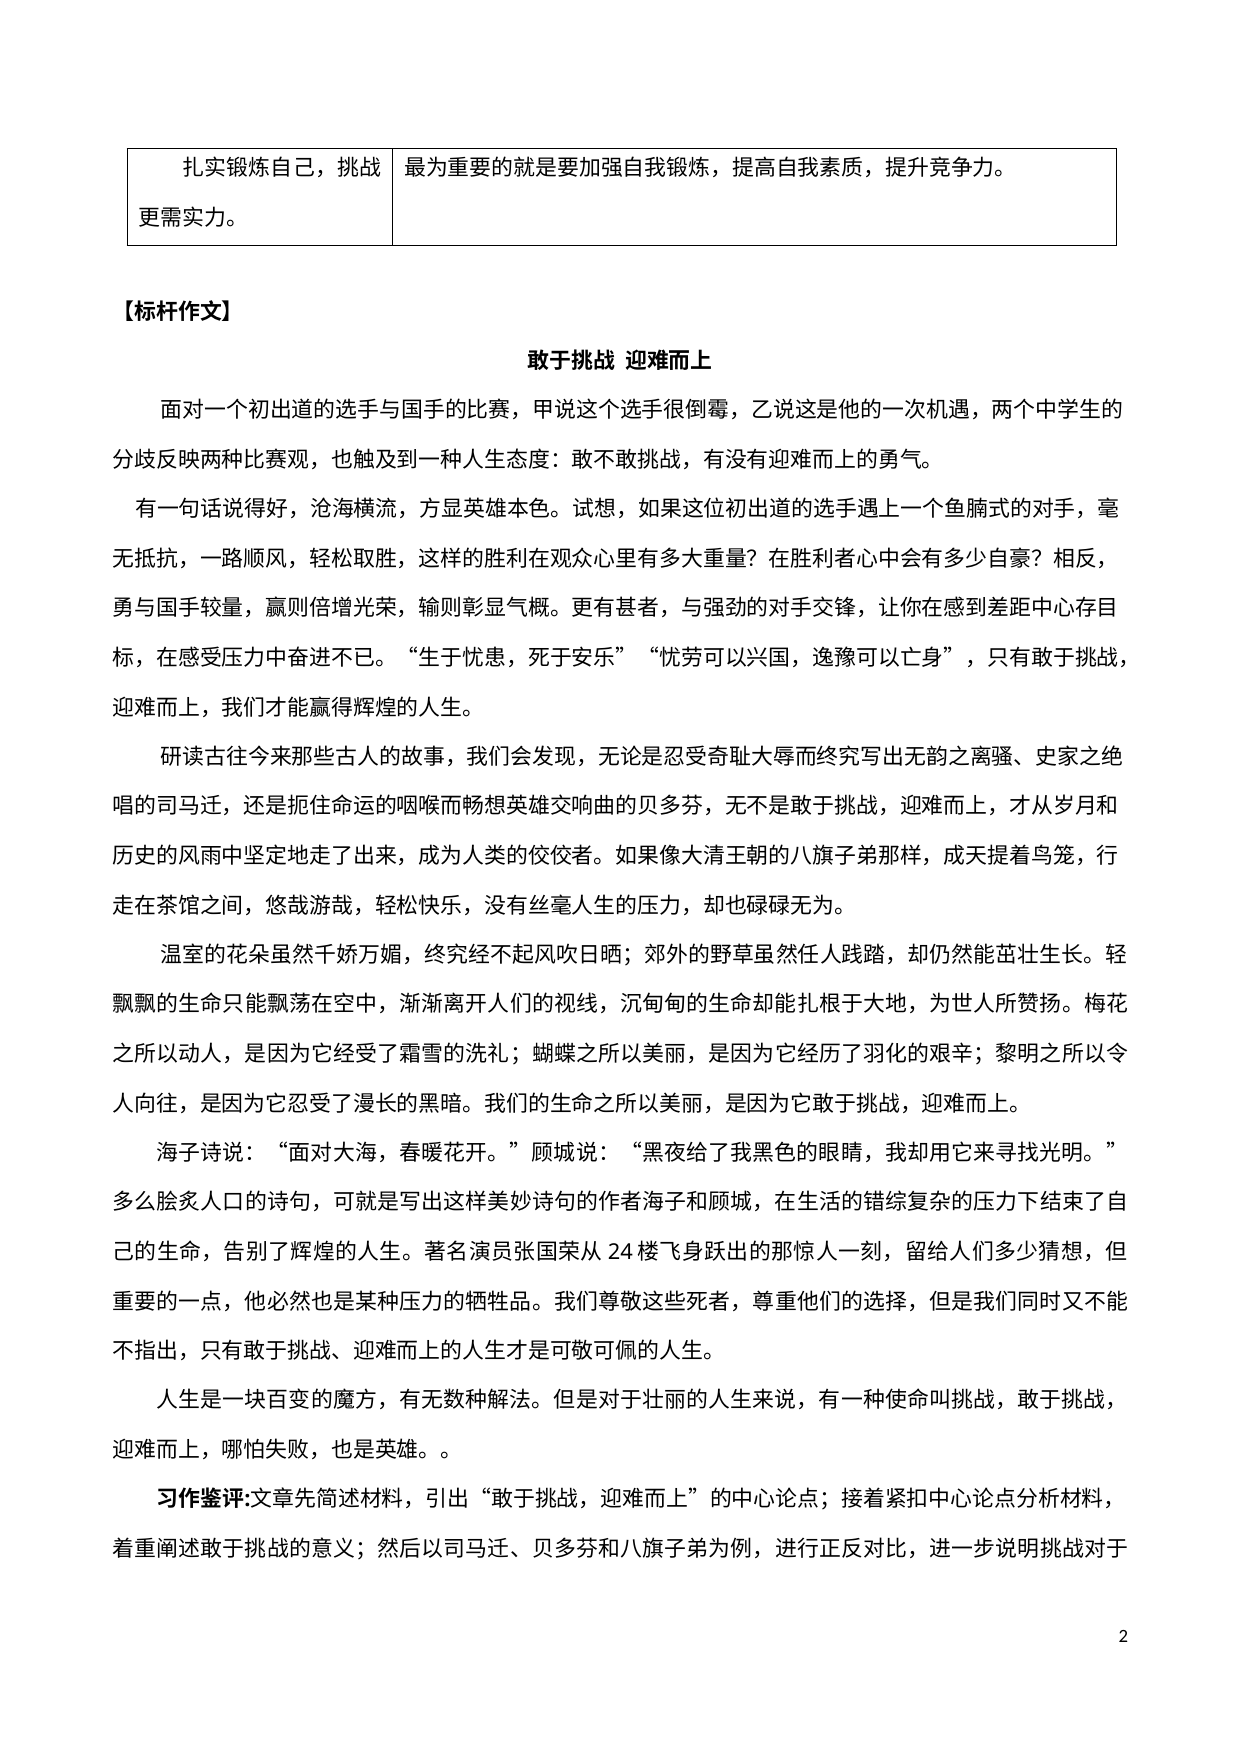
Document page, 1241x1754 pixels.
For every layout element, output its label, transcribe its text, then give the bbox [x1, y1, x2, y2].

text 面对一个初出道的选手与国手的比赛，甲说这个选手很倒霉，乙说这是他的一次机遇，两个中学生的分歧反映两种比赛观，也触及到一种人生态度：敢不敢挑战，有没有迎难而上的勇气。 [112, 392, 1128, 474]
text 有一句话说得好，沧海横流，方显英雄本色。试想，如果这位初出道的选手遇上一个鱼腩式的对手，毫无抵抗，一路顺风，轻松取胜，这样的胜利在观众心里有多大重量？在胜利者心中会有多少自豪？相反，勇与国手较量，赢则倍增光荣，输则彰显气概。更有甚者，与强劲的对手交锋，让你在感到差距中心存目标，在感受压力中奋进不已。“生于忧患，死于安乐”“忧劳可以兴国，逸豫可以亡身”，只有敢于挑战，迎难而上，我们才能赢得辉煌的人生。 [112, 490, 1128, 722]
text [112, 1480, 1128, 1563]
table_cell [393, 149, 1116, 244]
text 敢于挑战 迎难而上 [112, 343, 1128, 376]
text 温室的花朵虽然千娇万媚，终究经不起风吹日晒；郊外的野草虽然任人践踏，却仍然能茁壮生长。轻飘飘的生命只能飘荡在空中，渐渐离开人们的视线，沉甸甸的生命却能扎根于大地，为世人所赞扬。梅花之所以动人，是因为它经受了霜雪的洗礼；蝴蝶之所以美丽，是因为它经历了羽化的艰辛；黎明之所以令人向往，是因为它忍受了漫长的黑暗。我们的生命之所以美丽，是因为它敢于挑战，迎难而上。 [112, 936, 1128, 1118]
text 海子诗说：“面对大海，春暖花开。”顾城说：“黑夜给了我黑色的眼睛，我却用它来寻找光明。”多么脍炙人口的诗句，可就是写出这样美妙诗句的作者海子和顾城，在生活的错综复杂的压力下结束了自己的生命，告别了辉煌的人生。著名演员张国荣从24楼飞身跃出的那惊人一刻，留给人们多少猜想，但重要的一点，他必然也是某种压力的牺牲品。我们尊敬这些死者，尊重他们的选择，但是我们同时又不能不指出，只有敢于挑战、迎难而上的人生才是可敬可佩的人生。 [112, 1134, 1128, 1366]
text 人生是一块百变的魔方，有无数种解法。但是对于壮丽的人生来说，有一种使命叫挑战，敢于挑战，迎难而上，哪怕失败，也是英雄。。 [112, 1382, 1128, 1464]
text 研读古往今来那些古人的故事，我们会发现，无论是忍受奇耻大辱而终究写出无韵之离骚、史家之绝唱的司马迁，还是扼住命运的咽喉而畅想英雄交响曲的贝多芬，无不是敢于挑战，迎难而上，才从岁月和历史的风雨中坚定地走了出来，成为人类的佼佼者。如果像大清王朝的八旗子弟那样，成天提着鸟笼，行走在茶馆之间，悠哉游哉，轻松快乐，没有丝毫人生的压力，却也碌碌无为。 [112, 738, 1128, 920]
text 【标杆作文】 [112, 294, 1128, 327]
table_cell 角度三： 扎实锻炼自己，挑战更需实力。 [128, 149, 392, 244]
